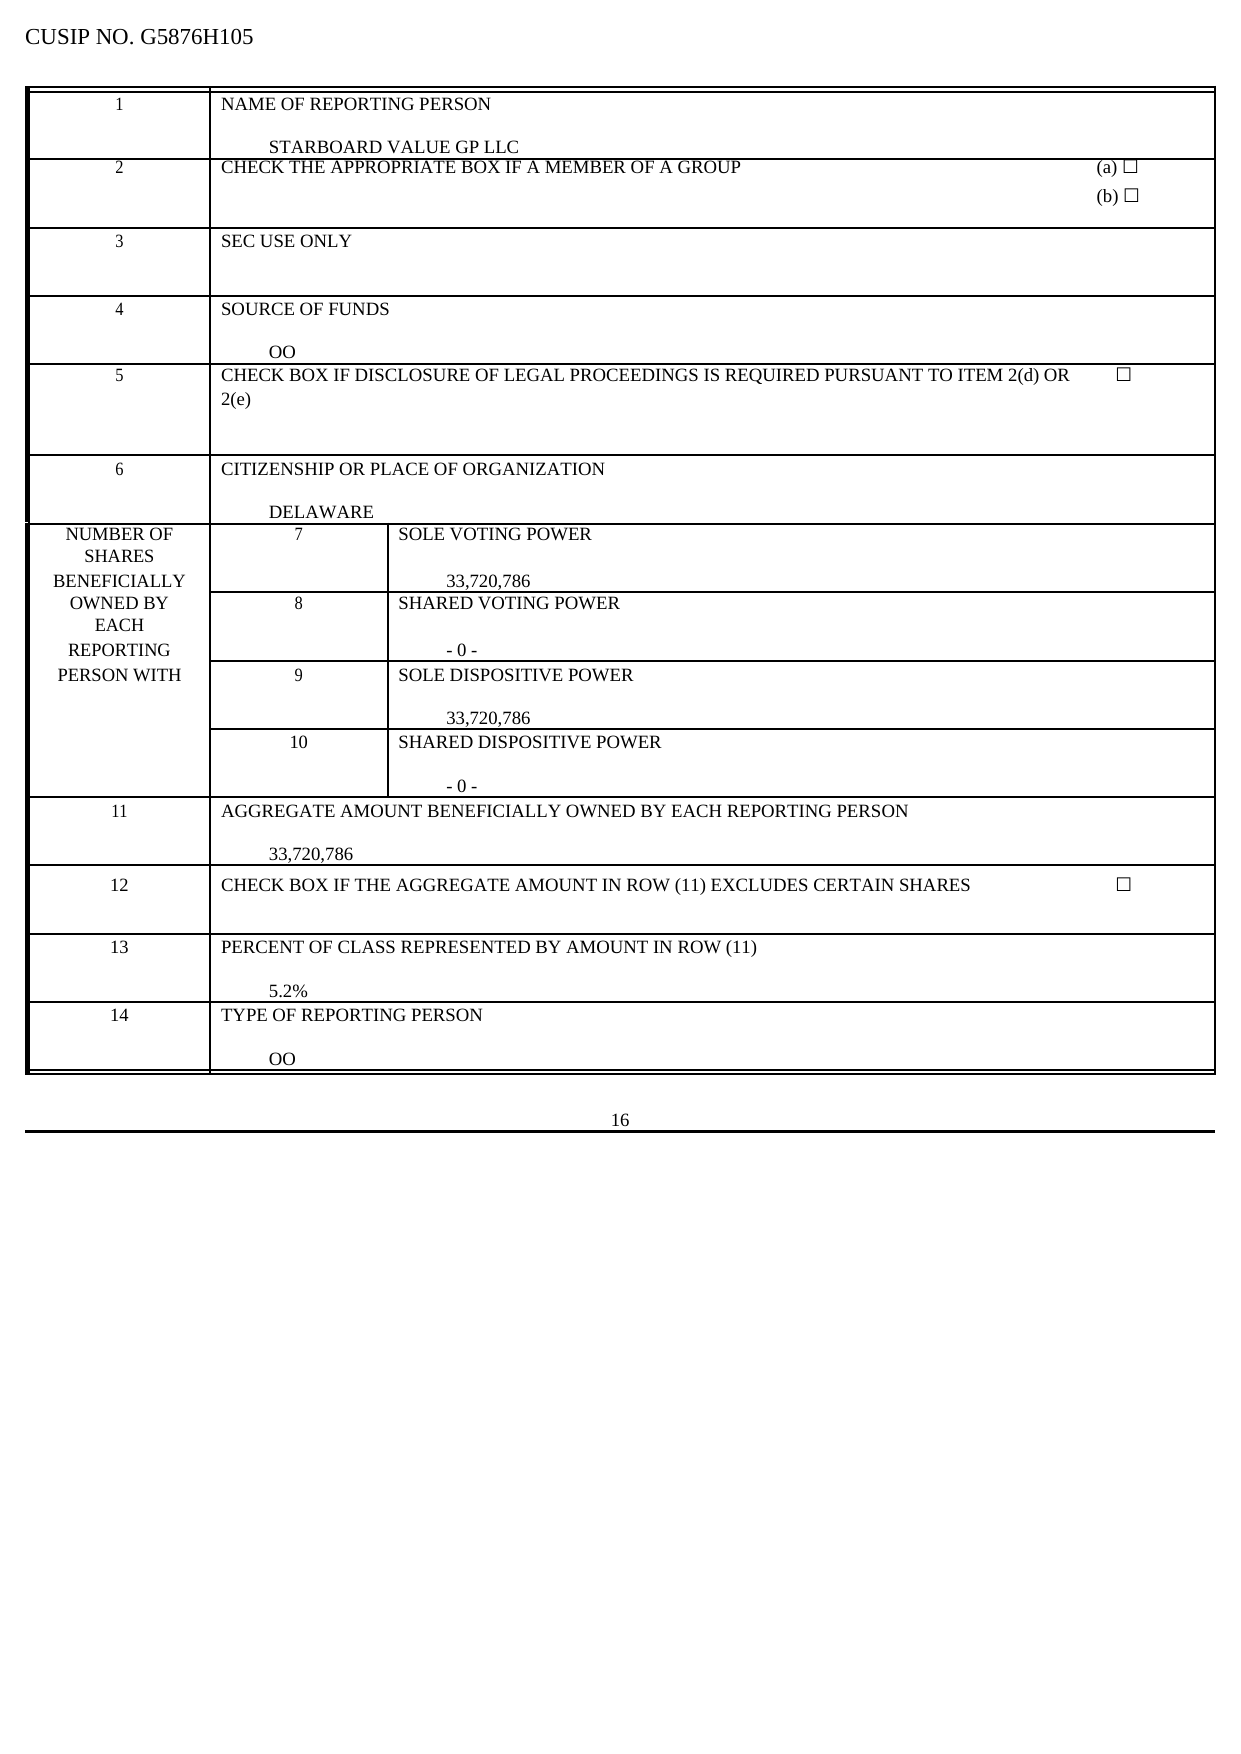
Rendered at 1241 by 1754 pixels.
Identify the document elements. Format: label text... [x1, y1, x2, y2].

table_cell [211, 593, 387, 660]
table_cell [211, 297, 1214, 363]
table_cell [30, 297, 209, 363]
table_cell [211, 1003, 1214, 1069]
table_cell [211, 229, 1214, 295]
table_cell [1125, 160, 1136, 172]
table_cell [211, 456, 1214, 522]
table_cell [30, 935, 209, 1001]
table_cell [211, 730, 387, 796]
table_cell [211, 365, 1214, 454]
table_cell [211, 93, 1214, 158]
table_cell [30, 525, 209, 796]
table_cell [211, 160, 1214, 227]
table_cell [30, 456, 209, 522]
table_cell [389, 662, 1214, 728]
text CUSIP NO. G5876H105 [25, 23, 1215, 49]
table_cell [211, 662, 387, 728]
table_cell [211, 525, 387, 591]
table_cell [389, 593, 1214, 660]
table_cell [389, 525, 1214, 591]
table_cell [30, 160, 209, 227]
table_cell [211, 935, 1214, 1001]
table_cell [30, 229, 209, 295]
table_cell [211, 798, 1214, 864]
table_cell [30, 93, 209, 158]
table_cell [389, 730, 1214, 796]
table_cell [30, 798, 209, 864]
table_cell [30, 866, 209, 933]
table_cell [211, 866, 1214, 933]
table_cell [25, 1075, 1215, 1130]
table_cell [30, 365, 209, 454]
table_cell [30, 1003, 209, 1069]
